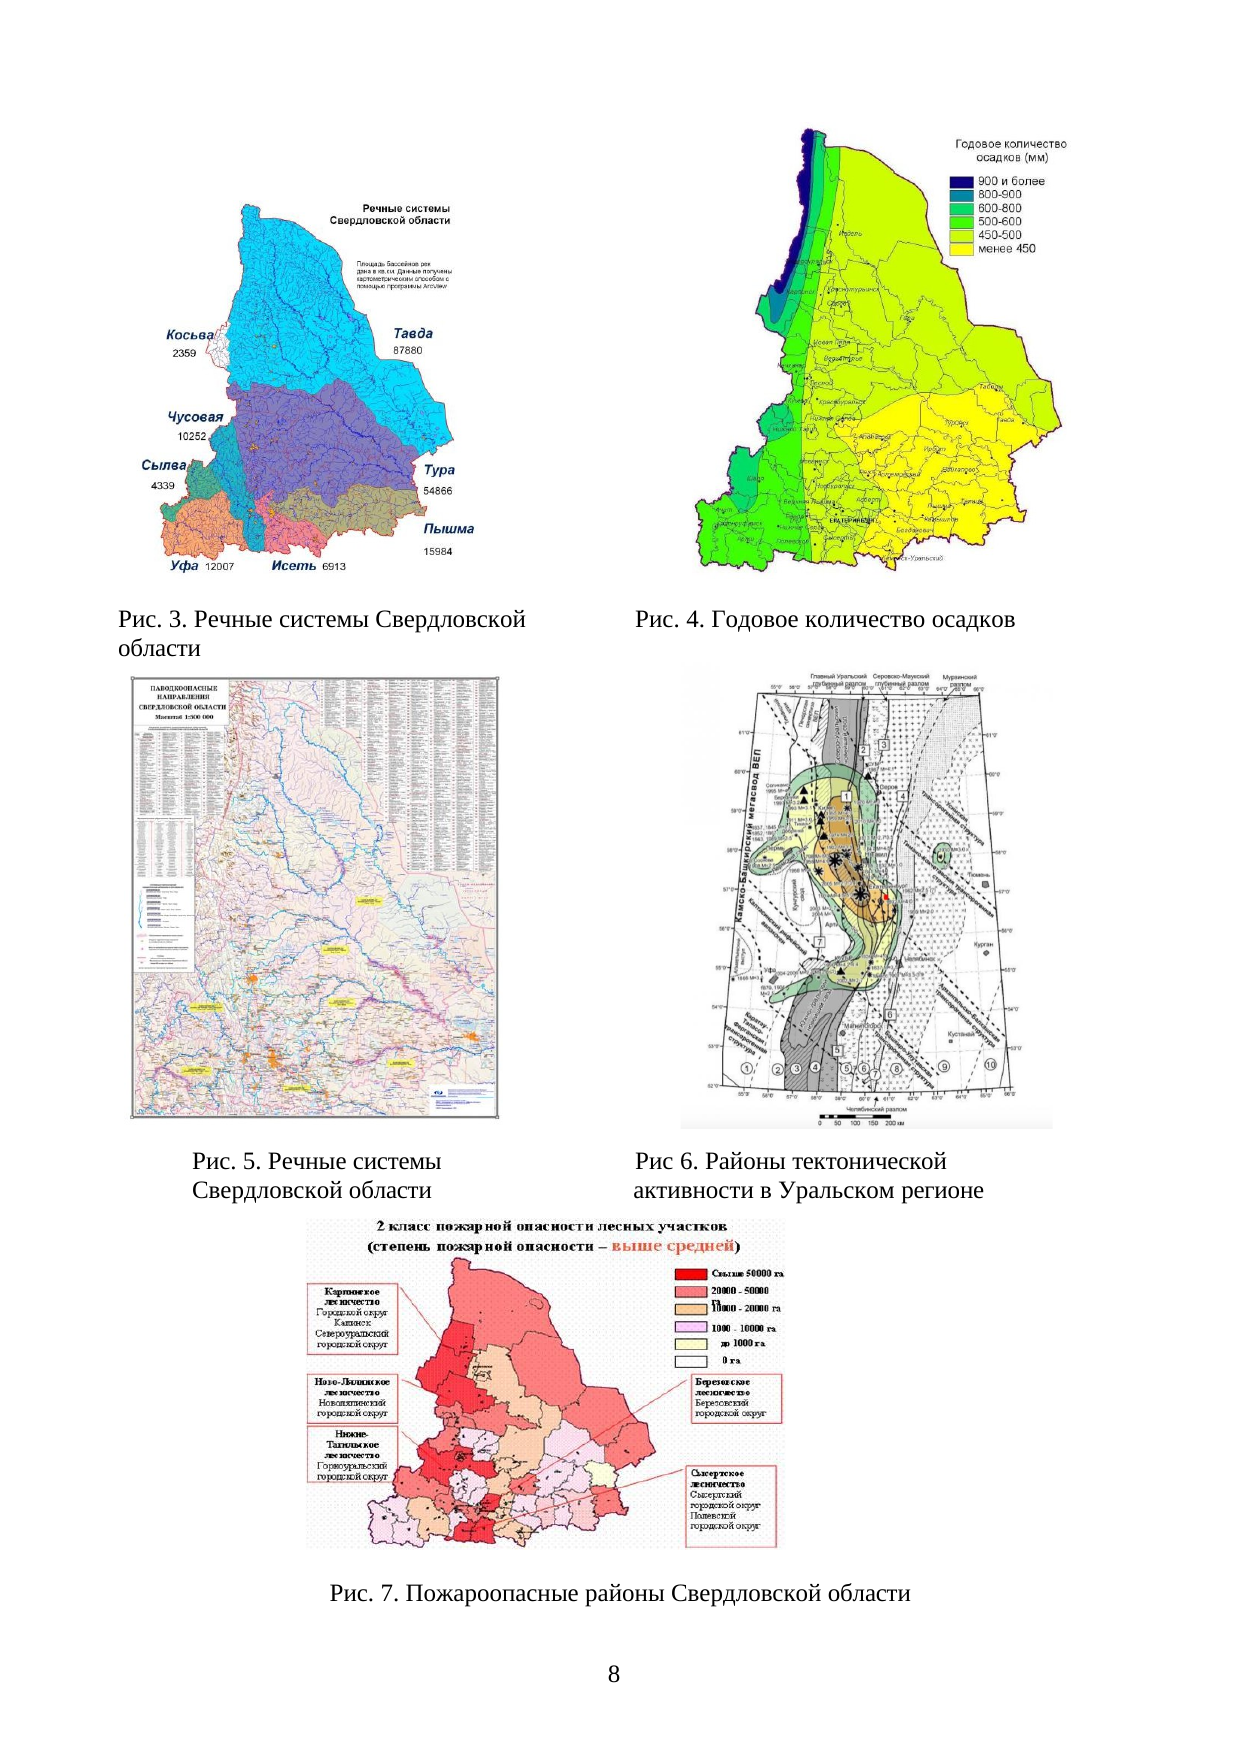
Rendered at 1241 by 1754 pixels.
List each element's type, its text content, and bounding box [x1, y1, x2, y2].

picture [124, 673, 503, 1125]
picture [136, 200, 479, 579]
text Свердловской области активности в Уральском регионе [192, 1175, 1153, 1204]
picture [305, 1218, 786, 1550]
picture [691, 122, 1072, 579]
picture [680, 662, 1053, 1129]
text Рис. 3. Речные системы Свердловской Рис. 4. Годовое количество осадков области [118, 604, 1016, 662]
